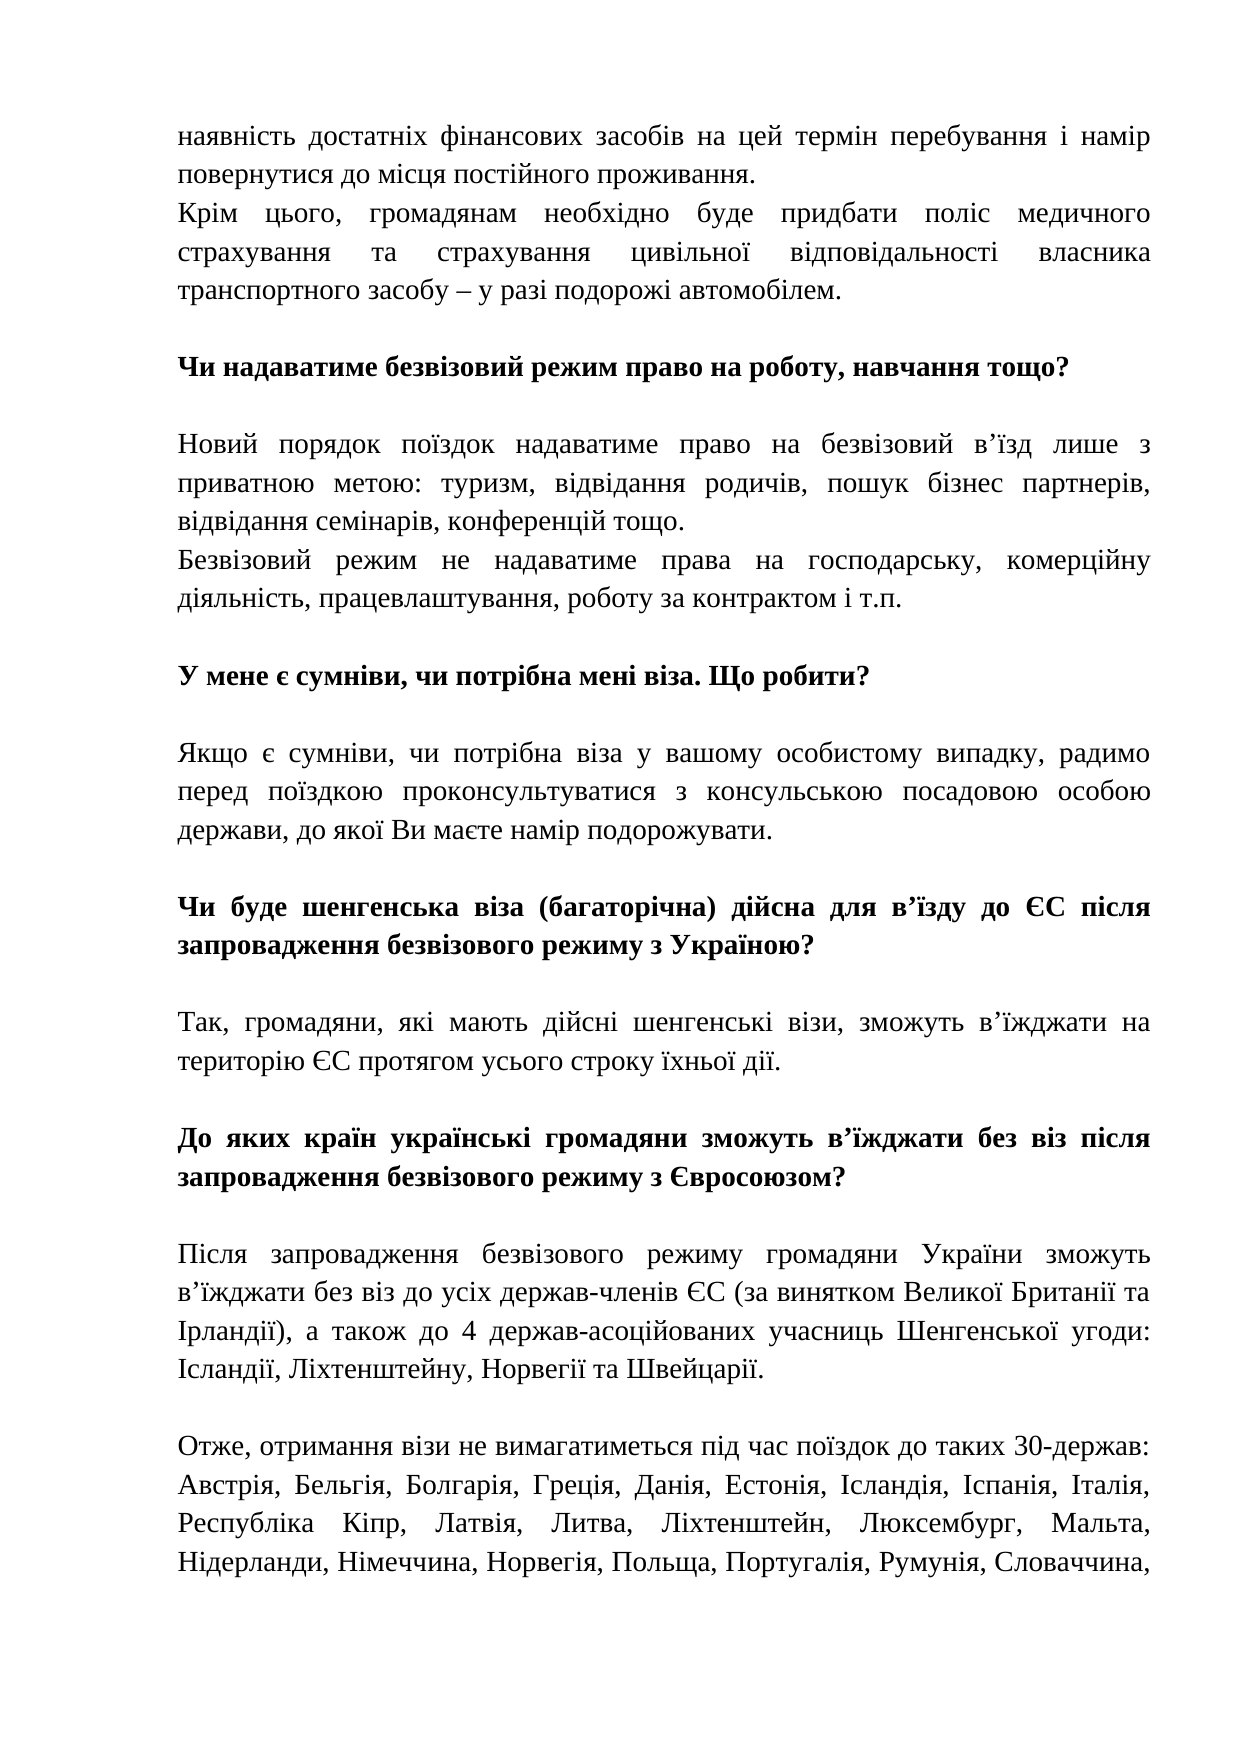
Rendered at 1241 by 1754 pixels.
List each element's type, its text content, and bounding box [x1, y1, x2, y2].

text Новий порядок поїздок надаватиме право на безвізовий в’їзд лише з приватною метою: туризм, відвідання родичів, пошук бізнес партнерів, відвідання семінарів, конференцій тощо. [177, 426, 1152, 537]
text Чи надаватиме безвізовий режим право на роботу, навчання тощо? [177, 349, 1152, 383]
text До яких країн українські громадяни зможуть в’їжджати без віз після запровадження безвізового режиму з Євросоюзом? [177, 1120, 1152, 1192]
text Після запровадження безвізового режиму громадяни України зможуть в’їжджати без віз до усіх держав-членів ЄС (за винятком Великої Британії та Ірландії), а також до 4 держав-асоційованих учасниць Шенгенської угоди: Ісландії, Ліхтенштейну, Норвегії та Швейцарії. [177, 1236, 1152, 1385]
text Так, громадяни, які мають дійсні шенгенські візи, зможуть в’їжджати на територію ЄС протягом усього строку їхньої дії. [177, 1004, 1152, 1077]
text Крім цього, громадянам необхідно буде придбати поліс медичного страхування та страхування цивільної відповідальності власника транспортного засобу – у разі подорожі автомобілем. [177, 195, 1152, 306]
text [177, 118, 1152, 190]
text Безвізовий режим не надаватиме права на господарську, комерційну діяльність, працевлаштування, роботу за контрактом і т.п. [177, 542, 1152, 614]
text Якщо є сумніви, чи потрібна віза у вашому особистому випадку, радимо перед поїздкою проконсультуватися з консульською посадовою особою держави, до якої Ви маєте намір подорожувати. [177, 735, 1152, 845]
text У мене є сумніви, чи потрібна мені віза. Що робити? [177, 658, 1152, 691]
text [177, 1428, 1152, 1578]
text Чи буде шенгенська віза (багаторічна) дійсна для в’їзду до ЄС після запровадження безвізового режиму з Україною? [177, 889, 1152, 961]
